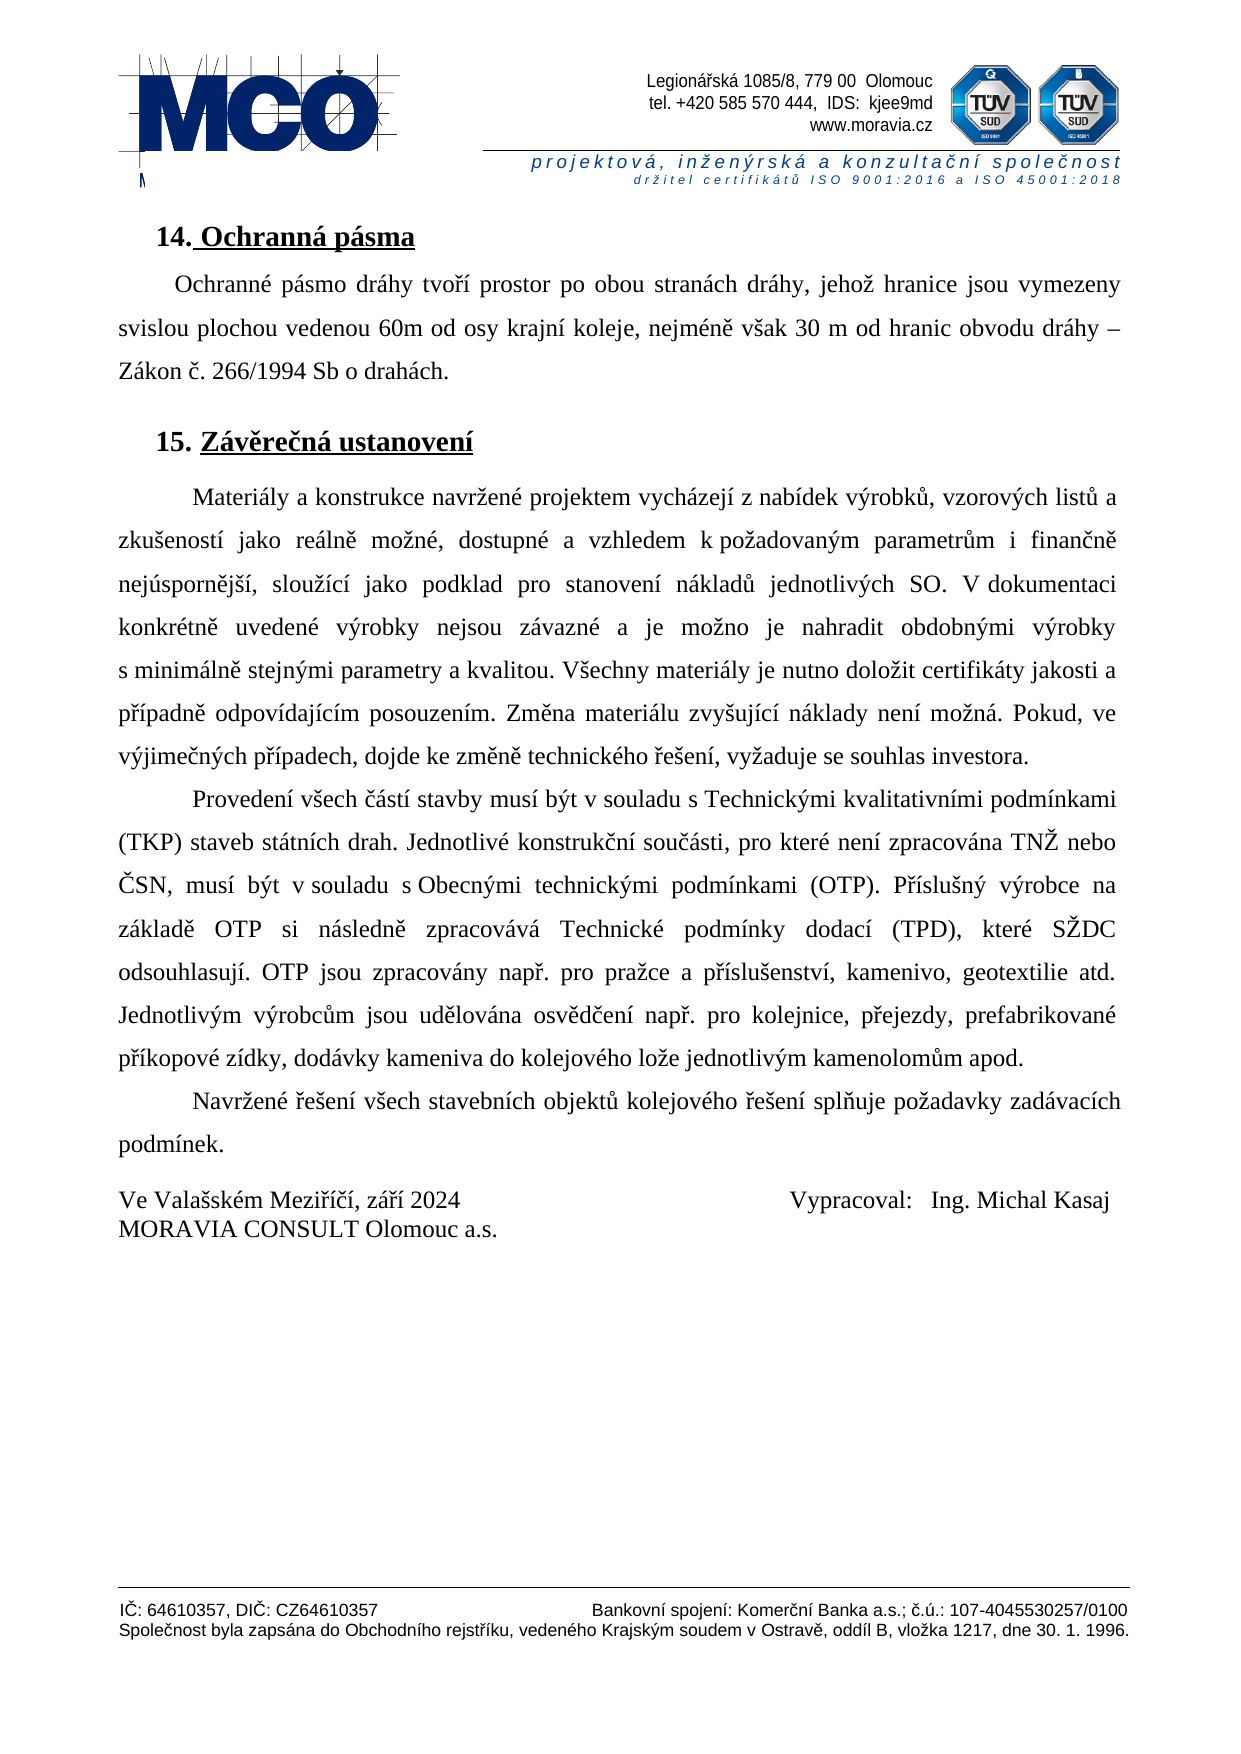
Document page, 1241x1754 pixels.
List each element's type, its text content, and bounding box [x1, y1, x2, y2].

text Navržené řešení všech stavebních objektů kolejového řešení splňuje požadavky zadávacích podmínek. [118, 1086, 1122, 1158]
text Ve Valašském Meziříčí, září 2024 Vypracoval: Ing. Michal Kasaj [118, 1185, 1117, 1214]
text Provedení všech částí stavby musí být v souladu s Technickými kvalitativními podmínkami (TKP) staveb státních drah. Jednotlivé konstrukční součásti, pro které není zpracována TNŽ nebo ČSN, musí být v souladu s Obecnými technickými podmínkami (OTP). Příslušný výrobce na základě OTP si následně zpracovává Technické podmínky dodací (TPD), které SŽDC odsouhlasují. OTP jsou zpracovány např. pro pražce a příslušenství, kamenivo, geotextilie atd. Jednotlivým výrobcům jsou udělována osvědčení např. pro kolejnice, přejezdy, prefabrikované příkopové zídky, dodávky kameniva do kolejového lože jednotlivým kamenolomům apod. [118, 784, 1117, 1072]
text MORAVIA CONSULT Olomouc a.s. [118, 1214, 1122, 1242]
text Materiály a konstrukce navržené projektem vycházejí z nabídek výrobků, vzorových listů a zkušeností jako reálně možné, dostupné a vzhledem k požadovaným parametrům i finančně nejúspornější, sloužící jako podklad pro stanovení nákladů jednotlivých SO. V dokumentaci konkrétně uvedené výrobky nejsou závazné a je možno je nahradit obdobnými výrobky s minimálně stejnými parametry a kvalitou. Všechny materiály je nutno doložit certifikáty jakosti a případně odpovídajícím posouzením. Změna materiálu zvyšující náklady není možná. Pokud, ve výjimečných případech, dojde ke změně technického řešení, vyžaduje se souhlas investora. [118, 482, 1117, 770]
text Ochranné pásmo dráhy tvoří prostor po obou stranách dráhy, jehož hranice jsou vymezeny svislou plochou vedenou 60m od osy krajní koleje, nejméně však 30 m od hranic obvodu dráhy – Zákon č. 266/1994 Sb o drahách. [118, 269, 1122, 384]
subtitle Závěrečná ustanovení [155, 424, 1122, 457]
picture [948, 62, 1121, 147]
subtitle Ochranná pásma [156, 194, 1122, 253]
